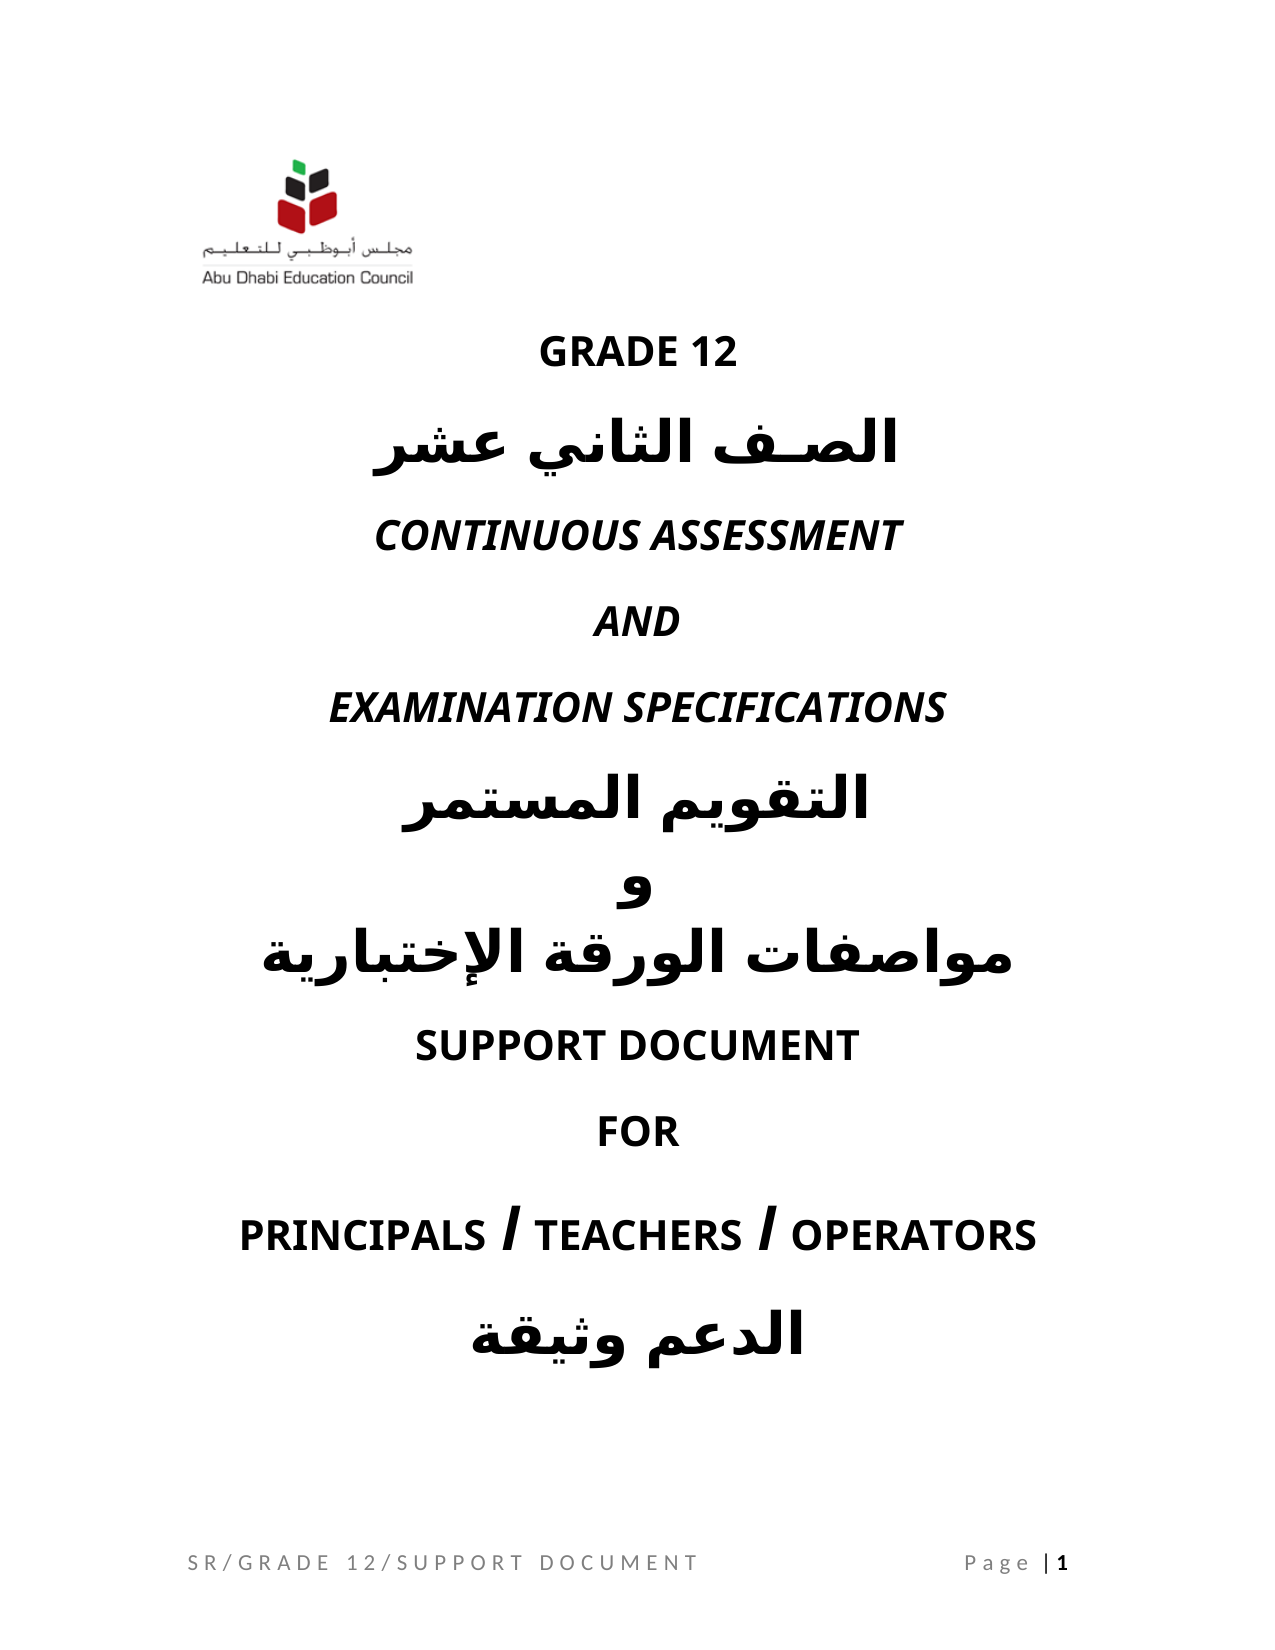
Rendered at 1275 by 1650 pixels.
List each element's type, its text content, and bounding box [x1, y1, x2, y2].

text FOR [187, 1102, 1088, 1158]
text AND [187, 592, 1088, 648]
text CONTINUOUS ASSESSMENT [187, 506, 1088, 562]
text الصـف الثاني عشر [187, 408, 1088, 475]
text الدعم وثيقة [187, 1300, 1088, 1367]
text PRINCIPALS l TEACHERS l OPERATORS [187, 1188, 1088, 1267]
text التقويم المستمر و مواصفات الورقة الإختبارية [187, 764, 1088, 985]
text EXAMINATION SPECIFICATIONS [187, 678, 1088, 734]
picture [187, 150, 425, 297]
text GRADE 12 [187, 322, 1088, 378]
text SUPPORT DOCUMENT [187, 1016, 1088, 1072]
